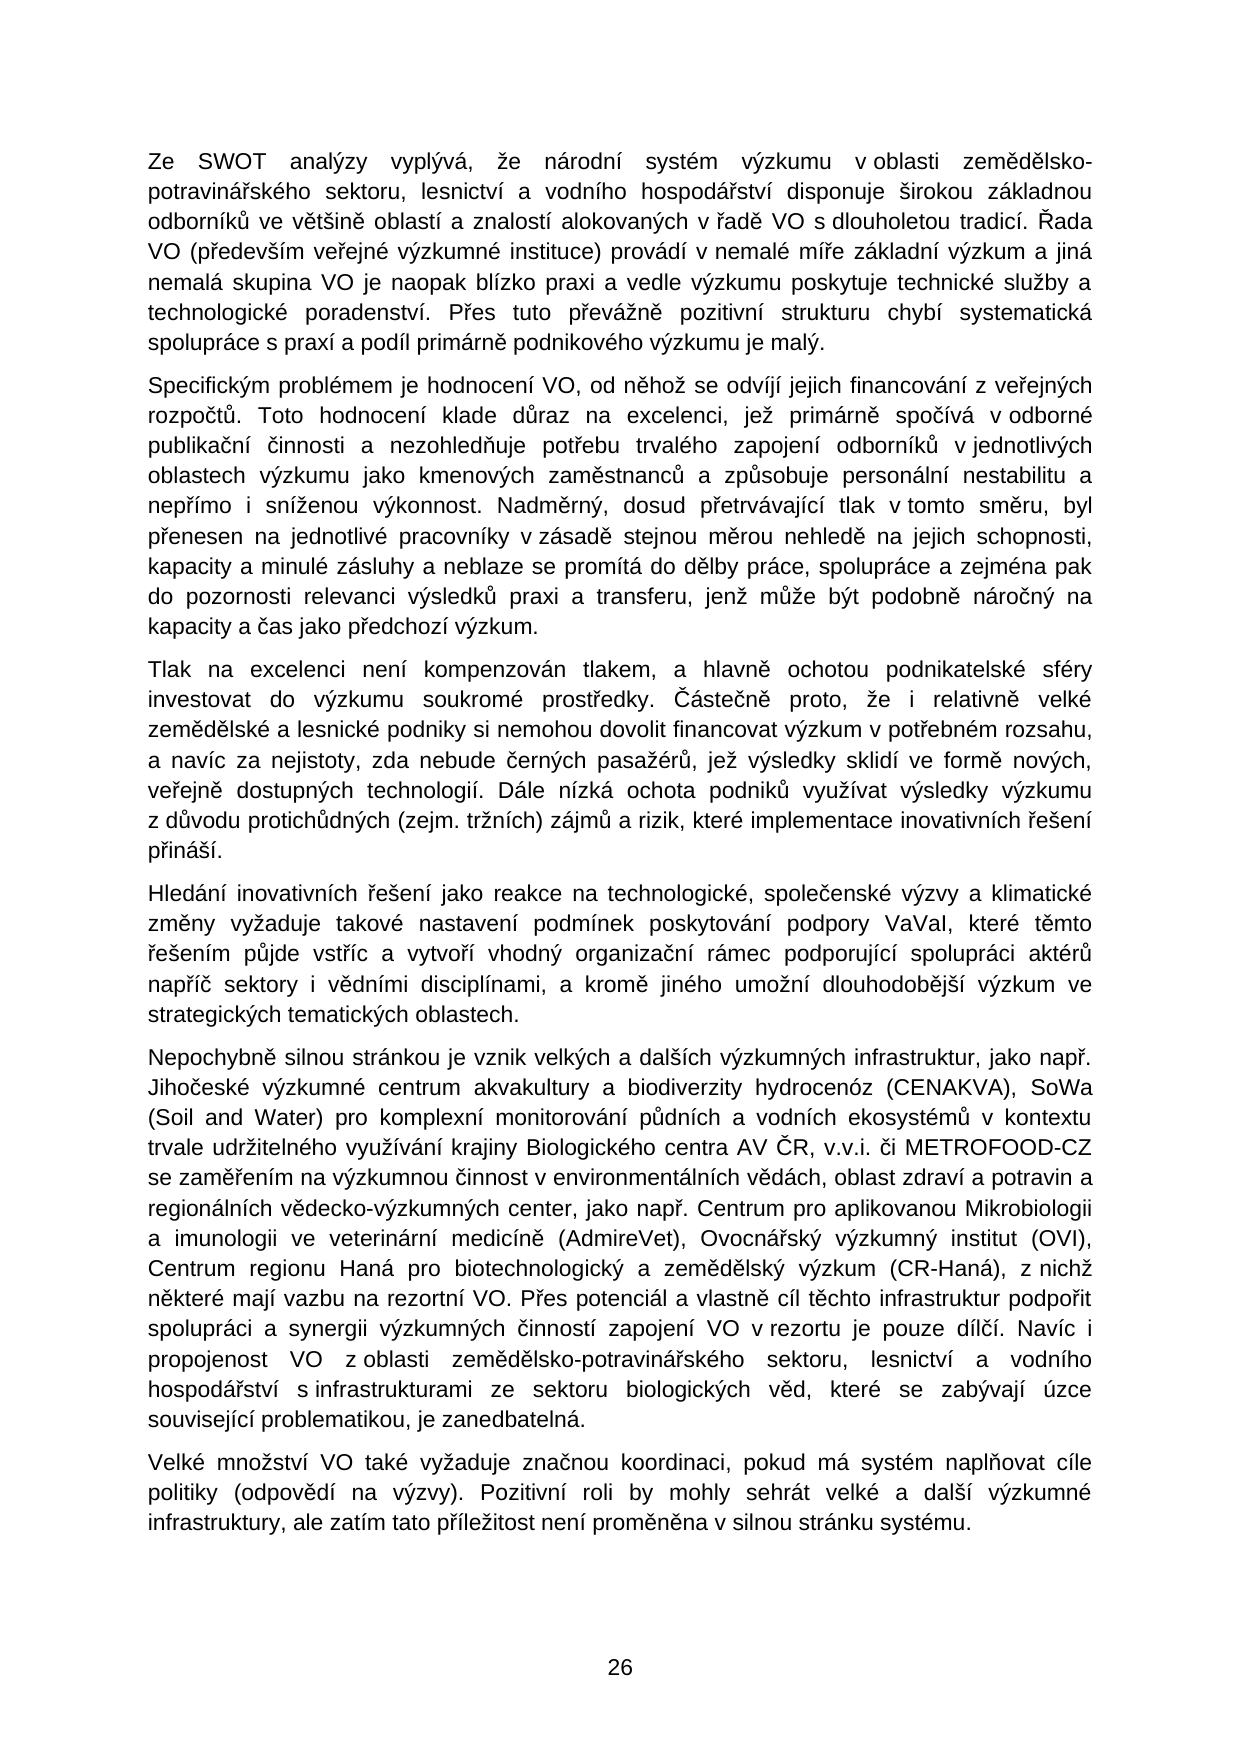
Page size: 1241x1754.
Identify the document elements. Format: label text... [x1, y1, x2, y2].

text Hledání inovativních řešení jako reakce na technologické, společenské výzvy a klimatické změny vyžaduje takové nastavení podmínek poskytování podpory VaVaI, které těmto řešením půjde vstříc a vytvoří vhodný organizační rámec podporující spolupráci aktérů napříč sektory i vědními disciplínami, a kromě jiného umožní dlouhodobější výzkum ve strategických tematických oblastech. [148, 880, 1093, 1027]
text Ze SWOT analýzy vyplývá, že národní systém výzkumu v oblasti zemědělsko-potravinářského sektoru, lesnictví a vodního hospodářství disponuje širokou základnou odborníků ve většině oblastí a znalostí alokovaných v řadě VO s dlouholetou tradicí. Řada VO (především veřejné výzkumné instituce) provádí v nemalé míře základní výzkum a jiná nemalá skupina VO je naopak blízko praxi a vedle výzkumu poskytuje technické služby a technologické poradenství. Přes tuto převážně pozitivní strukturu chybí systematická spolupráce s praxí a podíl primárně podnikového výzkumu je malý. [148, 148, 1093, 355]
text Velké množství VO také vyžaduje značnou koordinaci, pokud má systém naplňovat cíle politiky (odpovědí na výzvy). Pozitivní roli by mohly sehrát velké a další výzkumné infrastruktury, ale zatím tato příležitost není proměněna v silnou stránku systému. [148, 1449, 1093, 1535]
text Tlak na excelenci není kompenzován tlakem, a hlavně ochotou podnikatelské sféry investovat do výzkumu soukromé prostředky. Částečně proto, že i relativně velké zemědělské a lesnické podniky si nemohou dovolit financovat výzkum v potřebném rozsahu, a navíc za nejistoty, zda nebude černých pasažérů, jež výsledky sklidí ve formě nových, veřejně dostupných technologií. Dále nízká ochota podniků využívat výsledky výzkumu z důvodu protichůdných (zejm. tržních) zájmů a rizik, které implementace inovativních řešení přináší. [148, 656, 1093, 863]
text Nepochybně silnou stránkou je vznik velkých a dalších výzkumných infrastruktur, jako např. Jihočeské výzkumné centrum akvakultury a biodiverzity hydrocenóz (CENAKVA), SoWa (Soil and Water) pro komplexní monitorování půdních a vodních ekosystémů v kontextu trvale udržitelného využívání krajiny Biologického centra AV ČR, v.v.i. či METROFOOD-CZ se zaměřením na výzkumnou činnost v environmentálních vědách, oblast zdraví a potravin a regionálních vědecko-výzkumných center, jako např. Centrum pro aplikovanou Mikrobiologii a imunologii ve veterinární medicíně (AdmireVet), Ovocnářský výzkumný institut (OVI), Centrum regionu Haná pro biotechnologický a zemědělský výzkum (CR-Haná), z nichž některé mají vazbu na rezortní VO. Přes potenciál a vlastně cíl těchto infrastruktur podpořit spolupráci a synergii výzkumných činností zapojení VO v rezortu je pouze dílčí. Navíc i propojenost VO z oblasti zemědělsko-potravinářského sektoru, lesnictví a vodního hospodářství s infrastrukturami ze sektoru biologických věd, které se zabývají úzce související problematikou, je zanedbatelná. [148, 1043, 1093, 1432]
text Specifickým problémem je hodnocení VO, od něhož se odvíjí jejich financování z veřejných rozpočtů. Toto hodnocení klade důraz na excelenci, jež primárně spočívá v odborné publikační činnosti a nezohledňuje potřebu trvalého zapojení odborníků v jednotlivých oblastech výzkumu jako kmenových zaměstnanců a způsobuje personální nestabilitu a nepřímo i sníženou výkonnost. Nadměrný, dosud přetrvávající tlak v tomto směru, byl přenesen na jednotlivé pracovníky v zásadě stejnou měrou nehledě na jejich schopnosti, kapacity a minulé zásluhy a neblaze se promítá do dělby práce, spolupráce a zejména pak do pozornosti relevanci výsledků praxi a transferu, jenž může být podobně náročný na kapacity a čas jako předchozí výzkum. [148, 372, 1093, 639]
